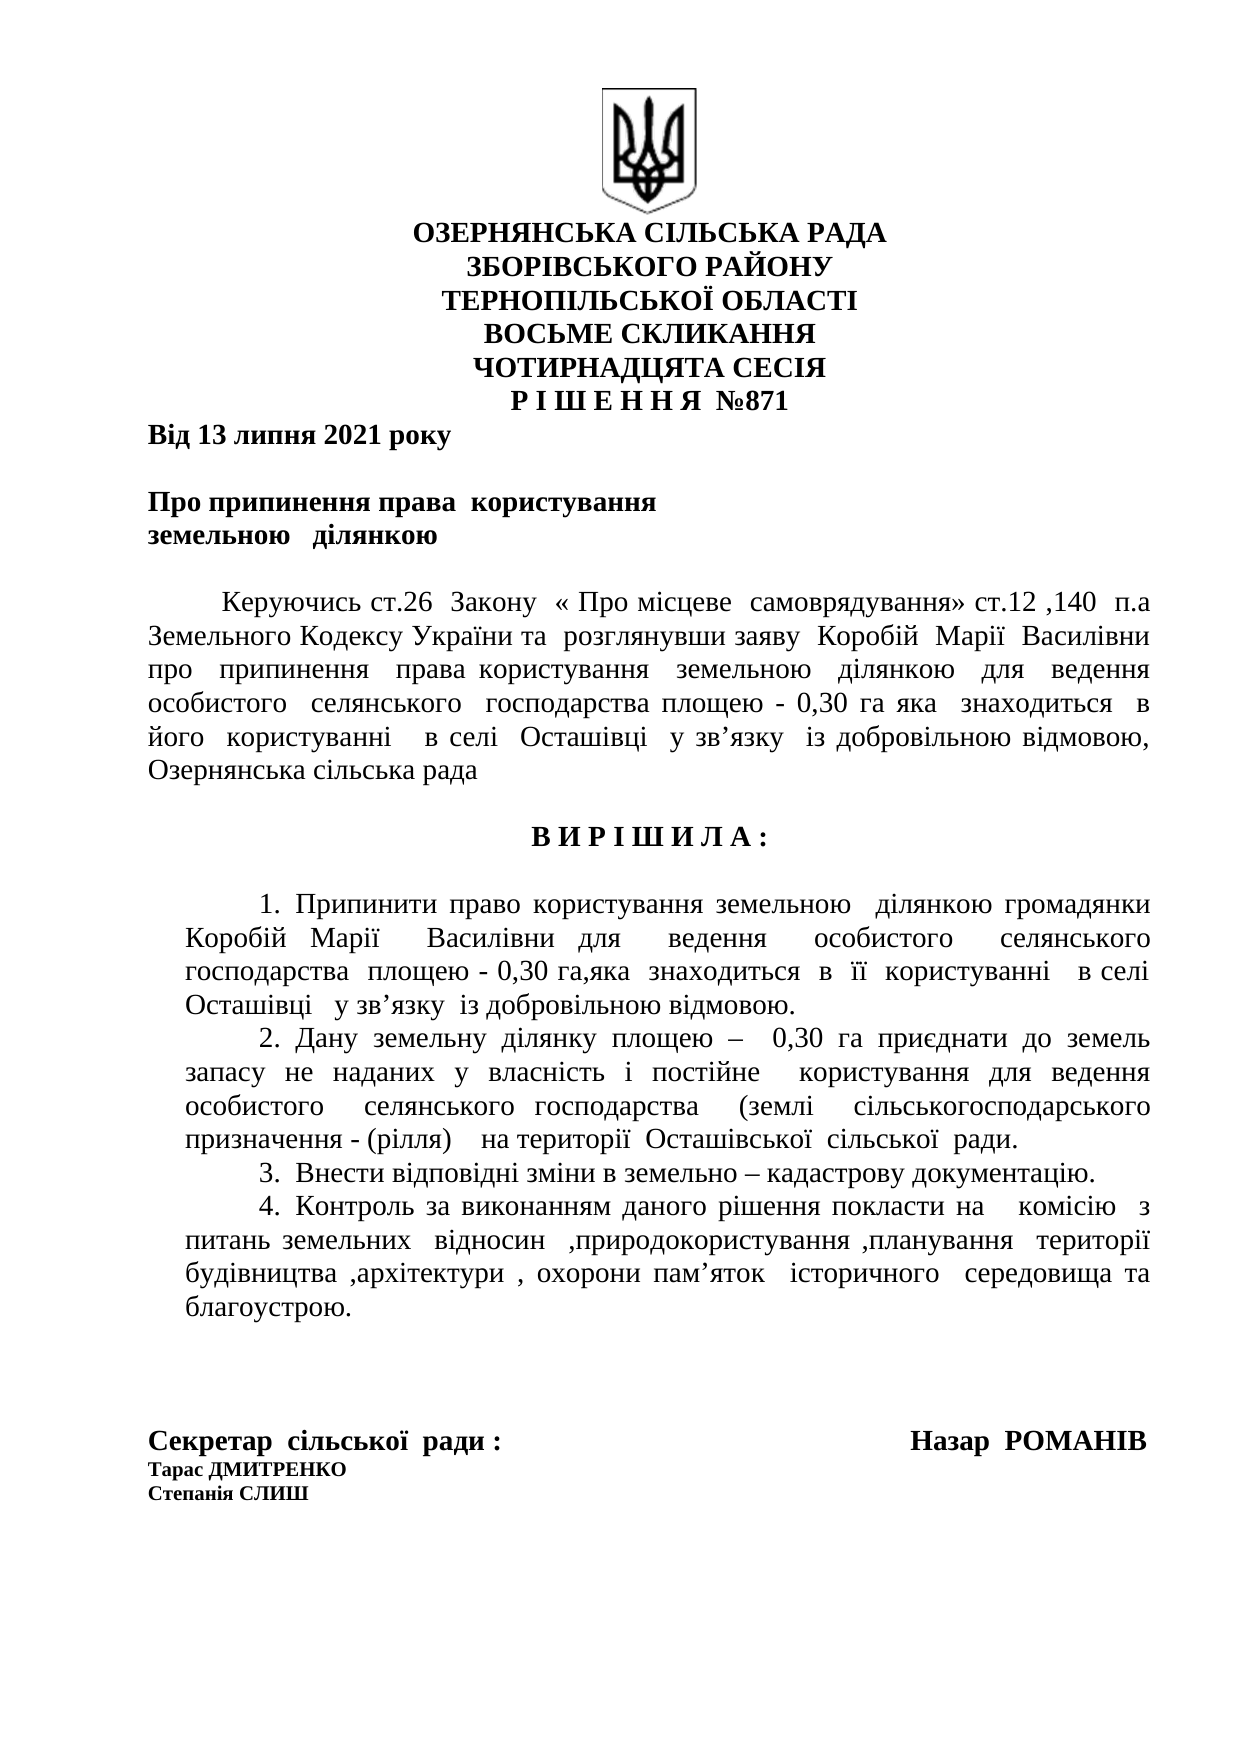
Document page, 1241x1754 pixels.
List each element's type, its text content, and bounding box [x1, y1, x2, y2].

text Тарас ДМИТРЕНКО [148, 1457, 1152, 1481]
text земельною ділянкою [148, 517, 1152, 551]
text В И Р І Ш И Л А : [148, 819, 1152, 853]
list Внести відповідні зміни в земельно – кадастрову документацію. [185, 1155, 1152, 1188]
text Про припинення права користування [148, 484, 1152, 517]
text ТЕРНОПІЛЬСЬКОЇ ОБЛАСТІ [148, 283, 1152, 316]
picture [602, 88, 698, 216]
list Припинити право користування земельною ділянкою громадянки Коробій Марії Василівни для ведення особистого селянського господарства площею - 0,30 га,яка знаходиться в її користуванні в селі Осташівці у зв’язку із добровільною відмовою. [185, 886, 1152, 1021]
text ВОСЬМЕ СКЛИКАННЯ [148, 316, 1152, 350]
text ЗБОРІВСЬКОГО РАЙОНУ [148, 249, 1152, 283]
text ОЗЕРНЯНСЬКА СІЛЬСЬКА РАДА [148, 216, 1152, 249]
text Степанія СЛИШ [148, 1481, 1152, 1505]
list Контроль за виконанням даного рішення покласти на комісію з питань земельних відносин ,природокористування ,планування території будівництва ,архітектури , охорони пам’яток історичного середовища та благоустрою. [185, 1188, 1152, 1322]
text Від 13 липня 2021 року [148, 417, 1152, 450]
text ЧОТИРНАДЦЯТА СЕСІЯ [148, 350, 1152, 383]
list Дану земельну ділянку площею – 0,30 га приєднати до земель запасу не наданих у власність і постійне користування для ведення особистого селянського господарства (землі сільськогосподарського призначення - (рілля) на території Осташівської сільської ради. [185, 1021, 1152, 1155]
text Р І Ш Е Н Н Я №871 [148, 383, 1152, 417]
text Секретар сільської ради : Назар РОМАНІВ [148, 1423, 1152, 1457]
text Керуючись ст.26 Закону « Про місцеве самоврядування» ст.12 ,140 п.а Земельного Кодексу України та розглянувши заяву Коробій Марії Василівни про припинення права користування земельною ділянкою для ведення особистого селянського господарства площею - 0,30 га яка знаходиться в його користуванні в селі Осташівці у зв’язку із добровільною відмовою, Озернянська сільська рада [148, 584, 1152, 786]
